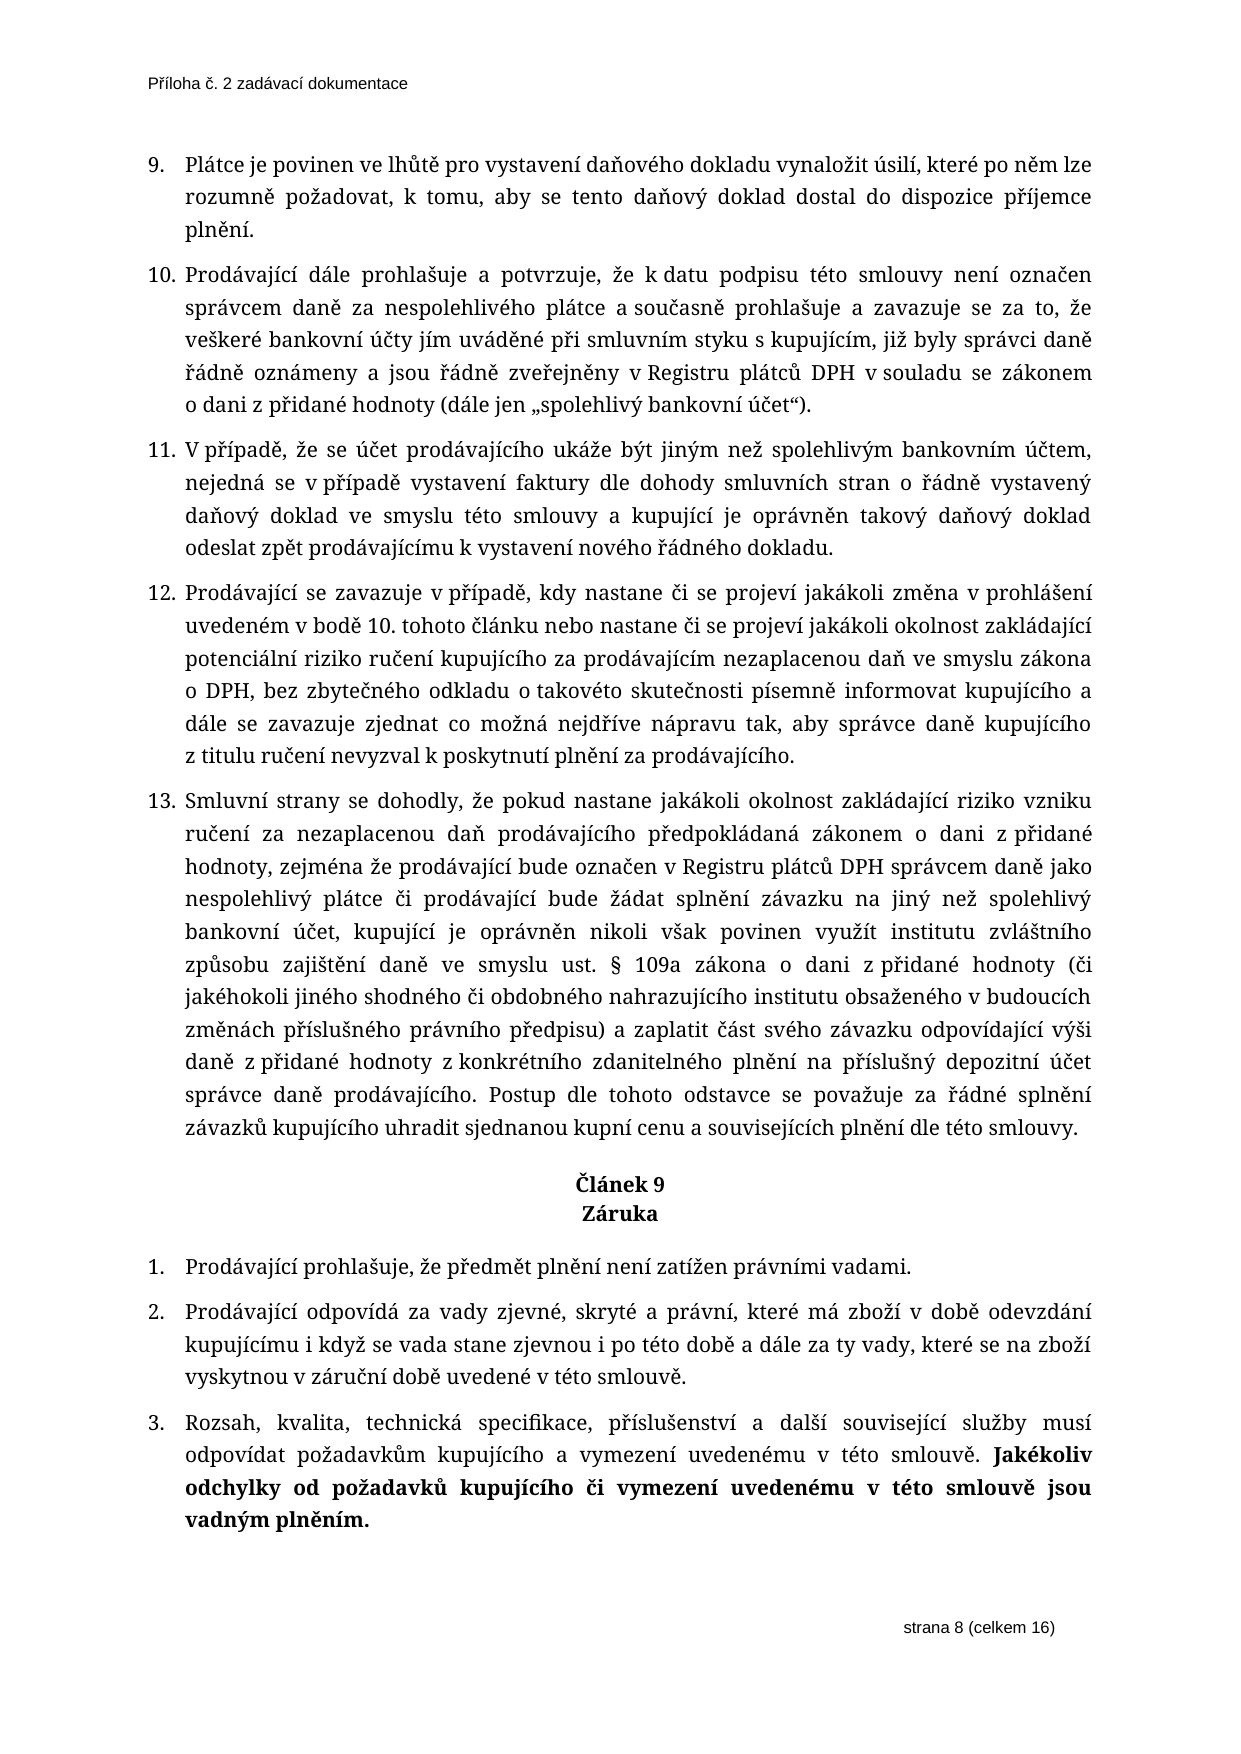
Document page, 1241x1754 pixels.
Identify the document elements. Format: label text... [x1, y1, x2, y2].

list Prodávající dále prohlašuje a potvrzuje, že k datu podpisu této smlouvy není označen správcem daně za nespolehlivého plátce a současně prohlašuje a zavazuje se za to, že veškeré bankovní účty jím uváděné při smluvním styku s kupujícím, již byly správci daně řádně oznámeny a jsou řádně zveřejněny v Registru plátců DPH v souladu se zákonem o dani z přidané hodnoty (dále jen „spolehlivý bankovní účet“). [148, 260, 1092, 419]
list V případě, že se účet prodávajícího ukáže být jiným než spolehlivým bankovním účtem, nejedná se v případě vystavení faktury dle dohody smluvních stran o řádně vystavený daňový doklad ve smyslu této smlouvy a kupující je oprávněn takový daňový doklad odeslat zpět prodávajícímu k vystavení nového řádného dokladu. [148, 436, 1092, 562]
text Článek 9 [148, 1170, 1092, 1199]
list Prodávající odpovídá za vady zjevné, skryté a právní, které má zboží v době odevzdání kupujícímu i když se vada stane zjevnou i po této době a dále za ty vady, které se na zboží vyskytnou v záruční době uvedené v této smlouvě. [148, 1297, 1092, 1391]
list Plátce je povinen ve lhůtě pro vystavení daňového dokladu vynaložit úsilí, které po něm lze rozumně požadovat, k tomu, aby se tento daňový doklad dostal do dispozice příjemce plnění. [148, 150, 1092, 243]
list Smluvní strany se dohodly, že pokud nastane jakákoli okolnost zakládající riziko vzniku ručení za nezaplacenou daň prodávajícího předpokládaná zákonem o dani z přidané hodnoty, zejména že prodávající bude označen v Registru plátců DPH správcem daně jako nespolehlivý plátce či prodávající bude žádat splnění závazku na jiný než spolehlivý bankovní účet, kupující je oprávněn nikoli však povinen využít institutu zvláštního způsobu zajištění daně ve smyslu ust. § 109a zákona o dani z přidané hodnoty (či jakéhokoli jiného shodného či obdobného nahrazujícího institutu obsaženého v budoucích změnách příslušného právního předpisu) a zaplatit část svého závazku odpovídající výši daně z přidané hodnoty z konkrétního zdanitelného plnění na příslušný depozitní účet správce daně prodávajícího. Postup dle tohoto odstavce se považuje za řádné splnění závazků kupujícího uhradit sjednanou kupní cenu a souvisejících plnění dle této smlouvy. [148, 787, 1092, 1141]
subtitle Záruka [148, 1199, 1092, 1227]
list Prodávající prohlašuje, že předmět plnění není zatížen právními vadami. [148, 1252, 1092, 1281]
list Rozsah, kvalita, technická specifikace, příslušenství a další související služby musí odpovídat požadavkům kupujícího a vymezení uvedenému v této smlouvě. Jakékoliv odchylky od požadavků kupujícího či vymezení uvedenému v této smlouvě jsou vadným plněním. [148, 1408, 1092, 1534]
list Prodávající se zavazuje v případě, kdy nastane či se projeví jakákoli změna v prohlášení uvedeném v bodě 10. tohoto článku nebo nastane či se projeví jakákoli okolnost zakládající potenciální riziko ručení kupujícího za prodávajícím nezaplacenou daň ve smyslu zákona o DPH, bez zbytečného odkladu o takovéto skutečnosti písemně informovat kupujícího a dále se zavazuje zjednat co možná nejdříve nápravu tak, aby správce daně kupujícího z titulu ručení nevyzval k poskytnutí plnění za prodávajícího. [148, 578, 1092, 770]
